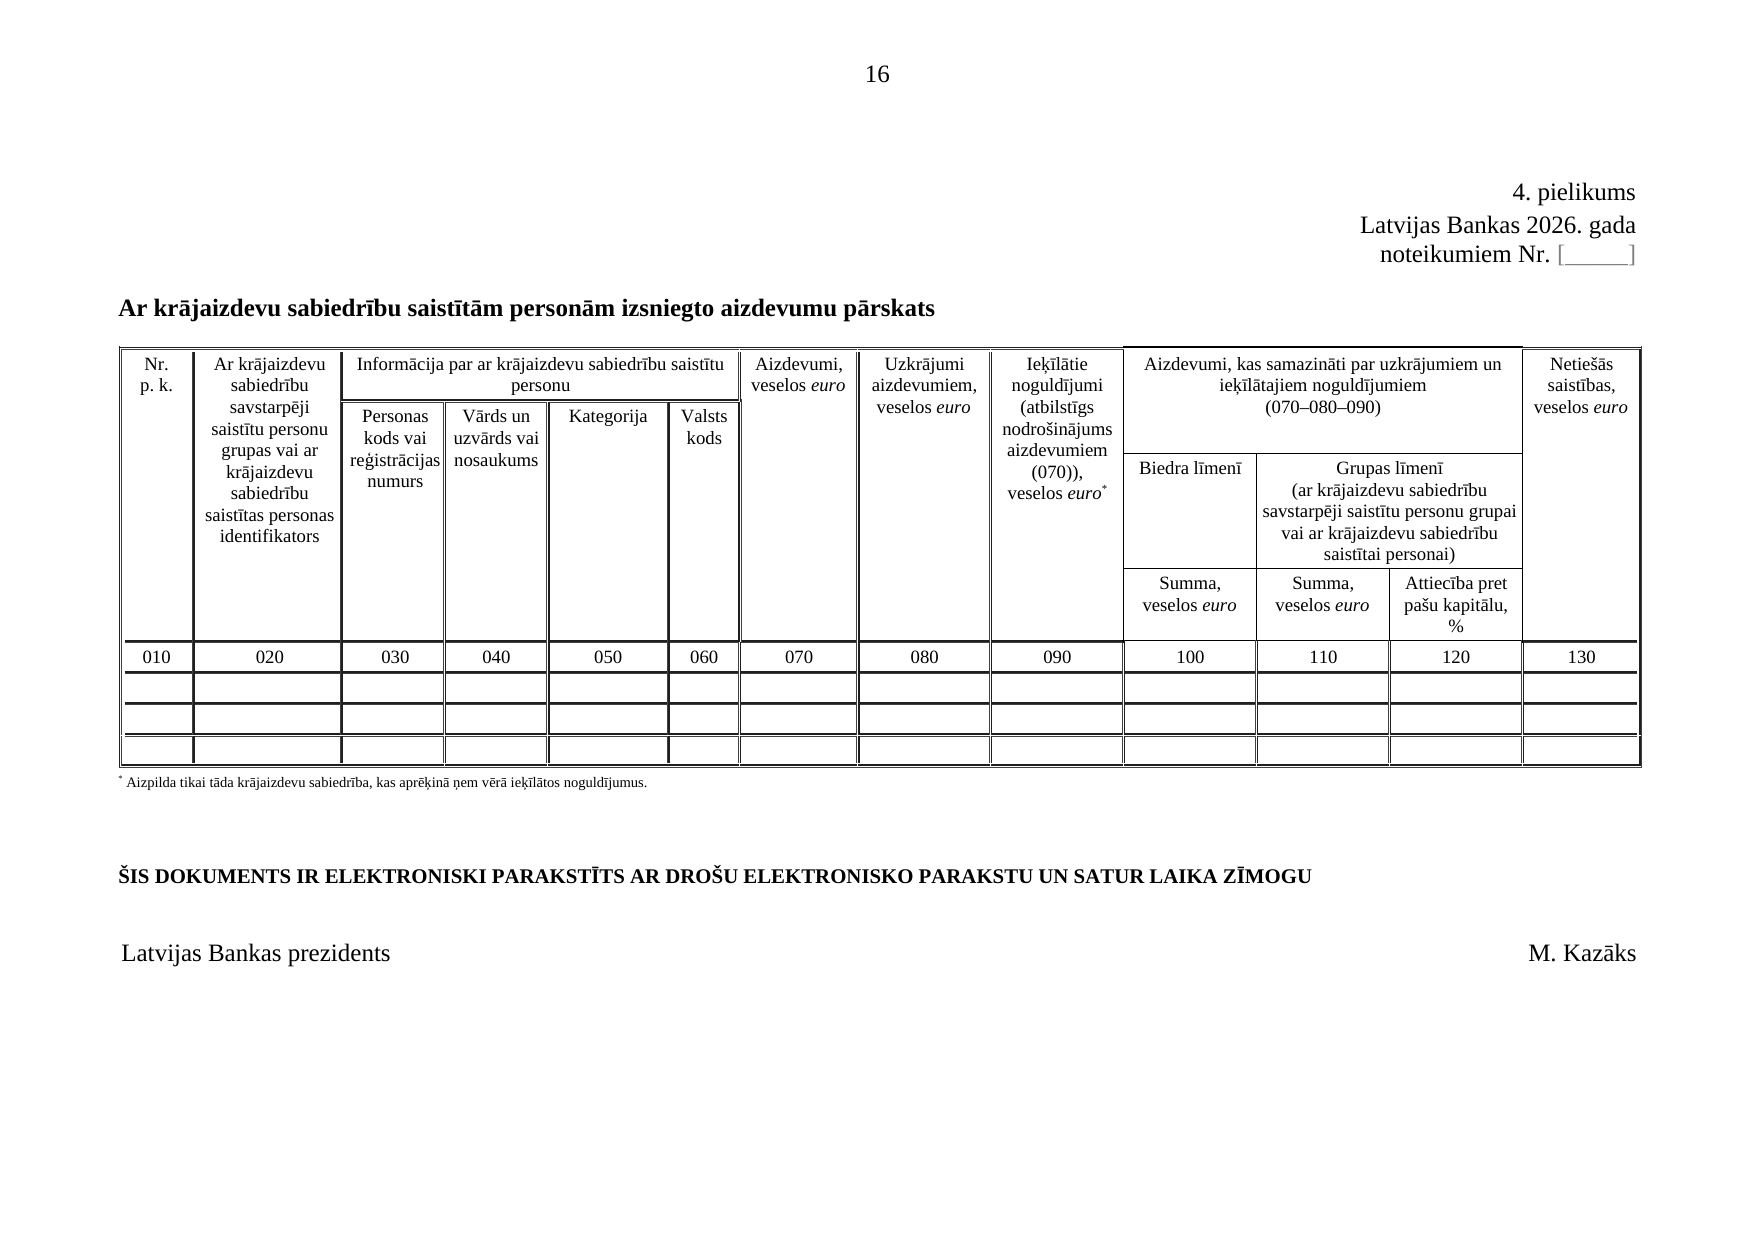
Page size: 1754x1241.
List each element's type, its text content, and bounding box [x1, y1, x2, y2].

table_cell [1258, 705, 1388, 733]
table_cell 080 [860, 643, 989, 671]
table_cell [341, 737, 444, 764]
table_cell [122, 702, 192, 733]
table_cell [195, 705, 340, 733]
table_cell [1523, 733, 1640, 764]
table_cell [741, 705, 856, 733]
table_cell 040 [446, 643, 546, 671]
table_cell [1125, 705, 1255, 733]
text 4. pielikums [118, 177, 1636, 206]
table_cell [446, 674, 546, 702]
text * Aizpilda tikai tāda krājaizdevu sabiedrība, kas aprēķinā ņem vērā ieķīlātos noguldījumus. [118, 774, 1636, 790]
table_header Aizdevumi, kas samazināti par uzkrājumiem un ieķīlātajiem noguldījumiem (070–080–090) [1124, 348, 1522, 453]
table_cell Kategorija [550, 403, 667, 640]
table_cell [668, 737, 740, 764]
table_cell 020 [195, 643, 340, 671]
table_cell [1124, 737, 1257, 764]
table_header [118, 939, 631, 967]
table_cell [1257, 737, 1389, 764]
table_cell [1391, 705, 1521, 733]
table_cell [550, 674, 667, 702]
table_cell 130 [1524, 640, 1639, 671]
table_cell [741, 674, 856, 702]
table_cell [1258, 674, 1388, 702]
table_cell Biedra līmenī [1124, 454, 1256, 568]
table_cell Grupas līmenī (ar krājaizdevu sabiedrību savstarpēji saistītu personu grupai vai ar krājaizdevu sabiedrību saistītai personai) [1257, 454, 1522, 568]
table_cell 090 [992, 643, 1122, 671]
table_cell [548, 737, 668, 764]
table_cell 070 [741, 643, 856, 671]
table_cell Vārds un uzvārds vai nosaukums [446, 403, 546, 640]
text Ar krājaizdevu sabiedrību saistītām personām izsniegto aizdevumu pārskats [118, 293, 1636, 321]
text ŠIS DOKUMENTS IR ELEKTRONISKI PARAKSTĪTS AR DROŠU ELEKTRONISKO PARAKSTU UN SATUR LAIKA ZĪMOGU [118, 864, 1636, 888]
table_cell [343, 674, 443, 702]
table_cell Summa, veselos euro [1257, 569, 1389, 640]
table_cell [1390, 737, 1522, 764]
table_cell Attiecība pret pašu kapitālu, % [1390, 569, 1522, 640]
table_cell 060 [670, 643, 738, 671]
table_cell 120 [1391, 641, 1521, 671]
table_cell [670, 705, 738, 733]
table_cell [858, 737, 991, 764]
table_cell 110 [1258, 641, 1388, 671]
table_cell [195, 674, 340, 702]
table_cell 030 [343, 643, 443, 671]
table_cell Personas kods vai reģistrācijas numurs [343, 403, 443, 640]
table_cell [1125, 674, 1255, 702]
table_cell [860, 705, 989, 733]
table_cell 050 [550, 643, 667, 671]
table_cell [860, 674, 989, 702]
table_cell [343, 705, 443, 733]
table_cell 010 [122, 640, 192, 671]
table_cell [122, 733, 193, 764]
table_header Informācija par ar krājaizdevu sabiedrību saistītu personu [341, 350, 740, 399]
table_cell [122, 671, 192, 702]
table_cell [670, 674, 738, 702]
table_header Aizdevumi, veselos euro [740, 348, 858, 640]
table_cell [992, 705, 1122, 733]
table_cell Summa, veselos euro [1124, 569, 1256, 640]
table_cell [445, 733, 548, 764]
table_cell [740, 733, 858, 764]
table_cell [991, 737, 1124, 764]
table_header Nr. p. k. [122, 350, 193, 640]
table_cell [550, 705, 667, 733]
table_cell [1391, 674, 1521, 702]
table_cell [1524, 702, 1639, 733]
table_header Uzkrājumi aizdevumiem, veselos euro [858, 350, 991, 640]
table_cell [446, 705, 546, 733]
table_cell [1524, 671, 1639, 702]
table_cell [992, 674, 1122, 702]
table_cell Valsts kods [670, 403, 738, 640]
table_header Ar krājaizdevu sabiedrību savstarpēji saistītu personu grupas vai ar krājaizdevu sabiedrību saistītas personas identifikators [193, 350, 341, 640]
table_header Ieķīlātie noguldījumi (atbilstīgs nodrošinājums aizdevumiem (070)), veselos euro* [991, 350, 1123, 640]
table_cell 100 [1125, 641, 1255, 671]
table_header Netiešās saistības, veselos euro [1523, 350, 1639, 640]
table_cell [193, 737, 341, 764]
